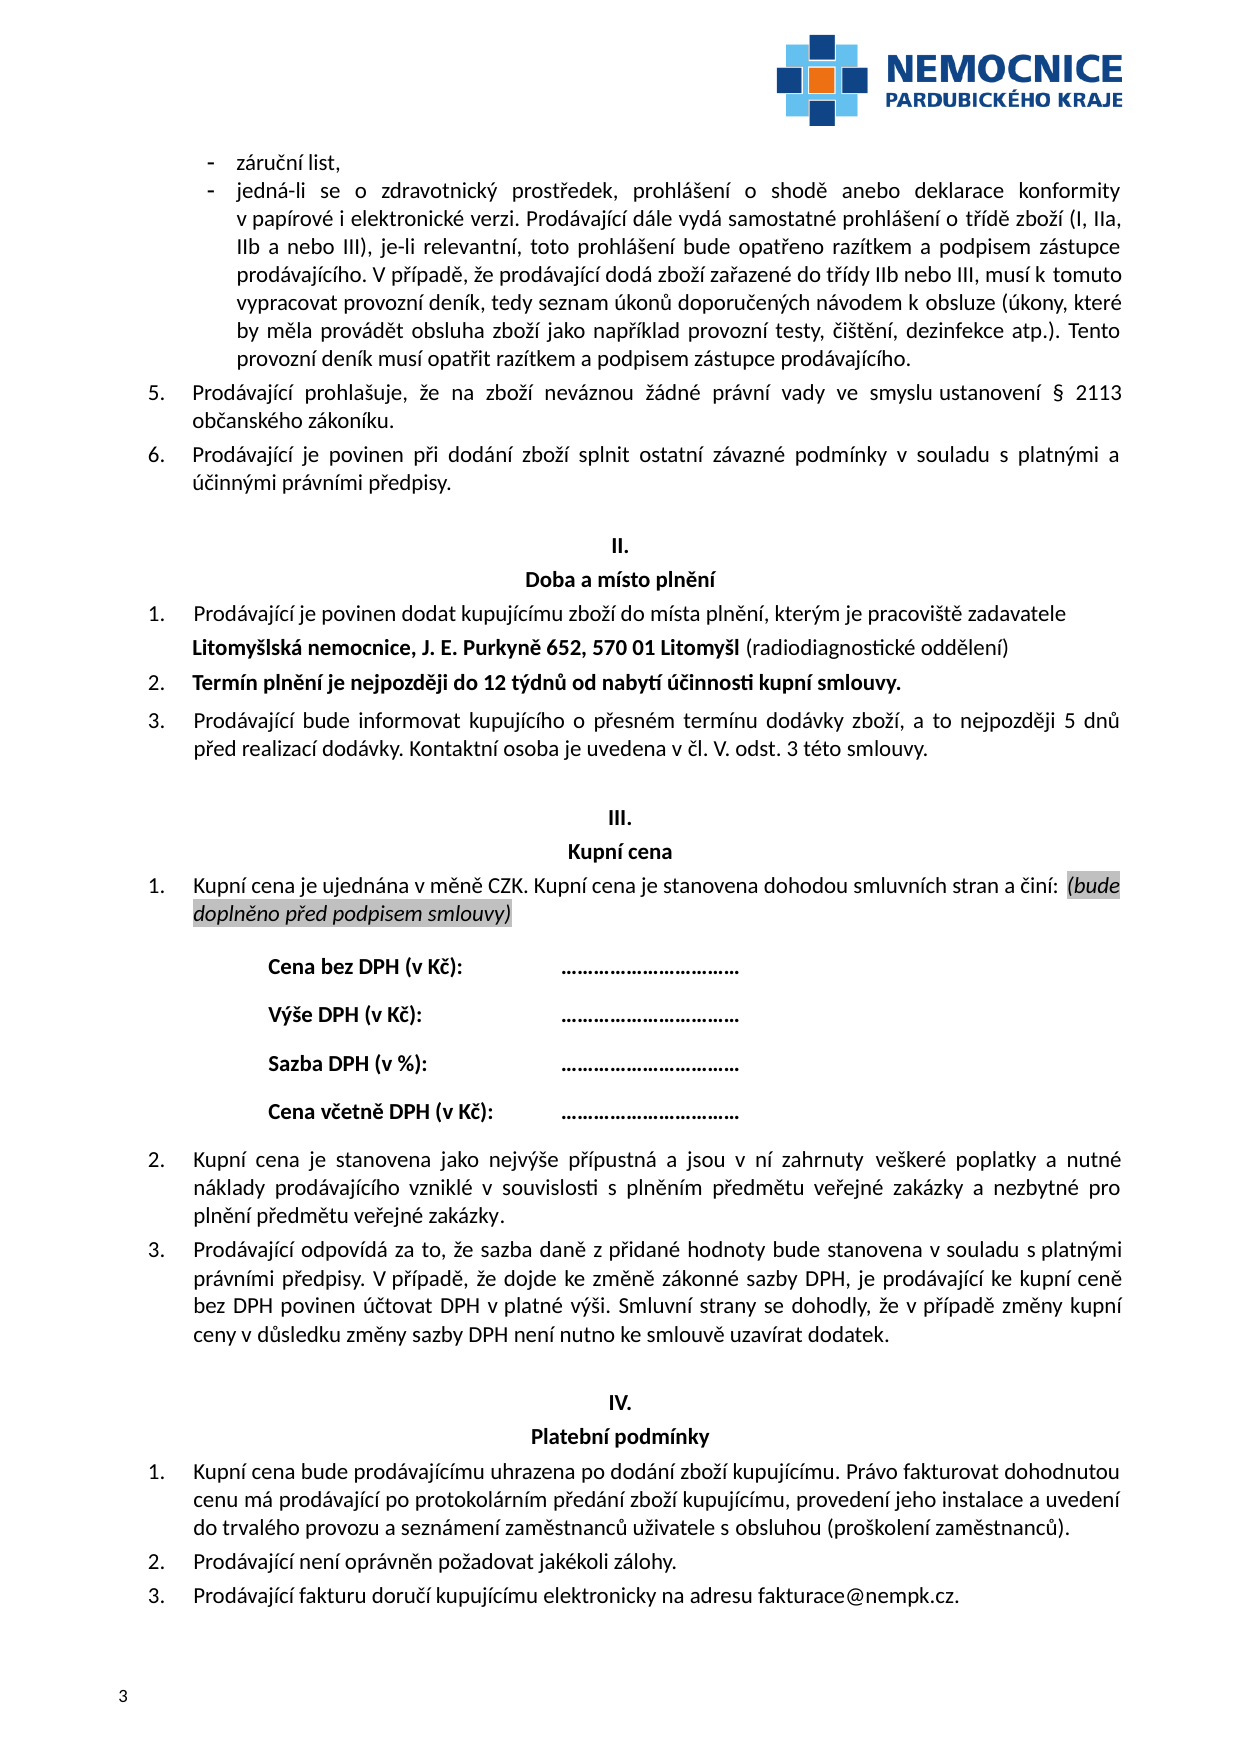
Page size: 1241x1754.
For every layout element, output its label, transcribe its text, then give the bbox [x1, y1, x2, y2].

list Termín plnění je nejpozději do 12 týdnů od nabytí účinnosti kupní smlouvy. [148, 668, 1122, 696]
list Kupní cena bude prodávajícímu uhrazena po dodání zboží kupujícímu. Právo fakturovat dohodnutou cenu má prodávající po protokolárním předání zboží kupujícímu, provedení jeho instalace a uvedení do trvalého provozu a seznámení zaměstnanců uživatele s obsluhou (proškolení zaměstnanců). [148, 1457, 1122, 1541]
list Prodávající fakturu doručí kupujícímu elektronicky na adresu fakturace@nempk.cz. [148, 1581, 1122, 1609]
text II. [118, 531, 1122, 559]
list jedná-li se o zdravotnický prostředek, prohlášení o shodě anebo deklarace konformity v papírové i elektronické verzi. Prodávající dále vydá samostatné prohlášení o třídě zboží (I, IIa, IIb a nebo III), je-li relevantní, toto prohlášení bude opatřeno razítkem a podpisem zástupce prodávajícího. V případě, že prodávající dodá zboží zařazené do třídy IIb nebo III, musí k tomuto vypracovat provozní deník, tedy seznam úkonů doporučených návodem k obsluze (úkony, které by měla provádět obsluha zboží jako například provozní testy, čištění, dezinfekce atp.). Tento provozní deník musí opatřit razítkem a podpisem zástupce prodávajícího. [207, 176, 1122, 372]
text IV. [118, 1388, 1122, 1416]
list Prodávající je povinen dodat kupujícímu zboží do místa plnění, kterým je pracoviště zadavatele [148, 599, 1122, 627]
text III. [118, 803, 1122, 831]
list Prodávající odpovídá za to, že sazba daně z přidané hodnoty bude stanovena v souladu s platnými právními předpisy. V případě, že dojde ke změně zákonné sazby DPH, je prodávající ke kupní ceně bez DPH povinen účtovat DPH v platné výši. Smluvní strany se dohodly, že v případě změny kupní ceny v důsledku změny sazby DPH není nutno ke smlouvě uzavírat dodatek. [148, 1236, 1122, 1348]
list Prodávající prohlašuje, že na zboží neváznou žádné právní vady ve smyslu ustanovení § 2113 občanského zákoníku. [148, 378, 1122, 434]
text Cena včetně DPH (v Kč): …………………………… [268, 1097, 1122, 1125]
list Prodávající bude informovat kupujícího o přesném termínu dodávky zboží, a to nejpozději 5 dnů před realizací dodávky. Kontaktní osoba je uvedena v čl. V. odst. 3 této smlouvy. [148, 706, 1122, 762]
text Cena bez DPH (v Kč): …………………………… [268, 952, 1122, 980]
text Platební podmínky [118, 1422, 1122, 1451]
text Výše DPH (v Kč): …………………………… [268, 1001, 1122, 1029]
picture [775, 33, 1123, 127]
list Prodávající je povinen při dodání zboží splnit ostatní závazné podmínky v souladu s platnými a účinnými právními předpisy. [148, 440, 1122, 496]
text Litomyšlská nemocnice, J. E. Purkyně 652, 570 01 Litomyšl (radiodiagnostické oddělení) [192, 633, 1122, 662]
text Doba a místo plnění [118, 565, 1122, 593]
list Kupní cena je ujednána v měně CZK. Kupní cena je stanovena dohodou smluvních stran a činí: (bude doplněno před podpisem smlouvy) [148, 871, 1122, 927]
text Sazba DPH (v %): …………………………… [268, 1049, 1122, 1077]
list Prodávající není oprávněn požadovat jakékoli zálohy. [148, 1547, 1122, 1575]
list Kupní cena je stanovena jako nejvýše přípustná a jsou v ní zahrnuty veškeré poplatky a nutné náklady prodávajícího vzniklé v souvislosti s plněním předmětu veřejné zakázky a nezbytné pro plnění předmětu veřejné zakázky. [148, 1145, 1122, 1229]
text Kupní cena [118, 837, 1122, 865]
list záruční list, [207, 148, 1122, 176]
